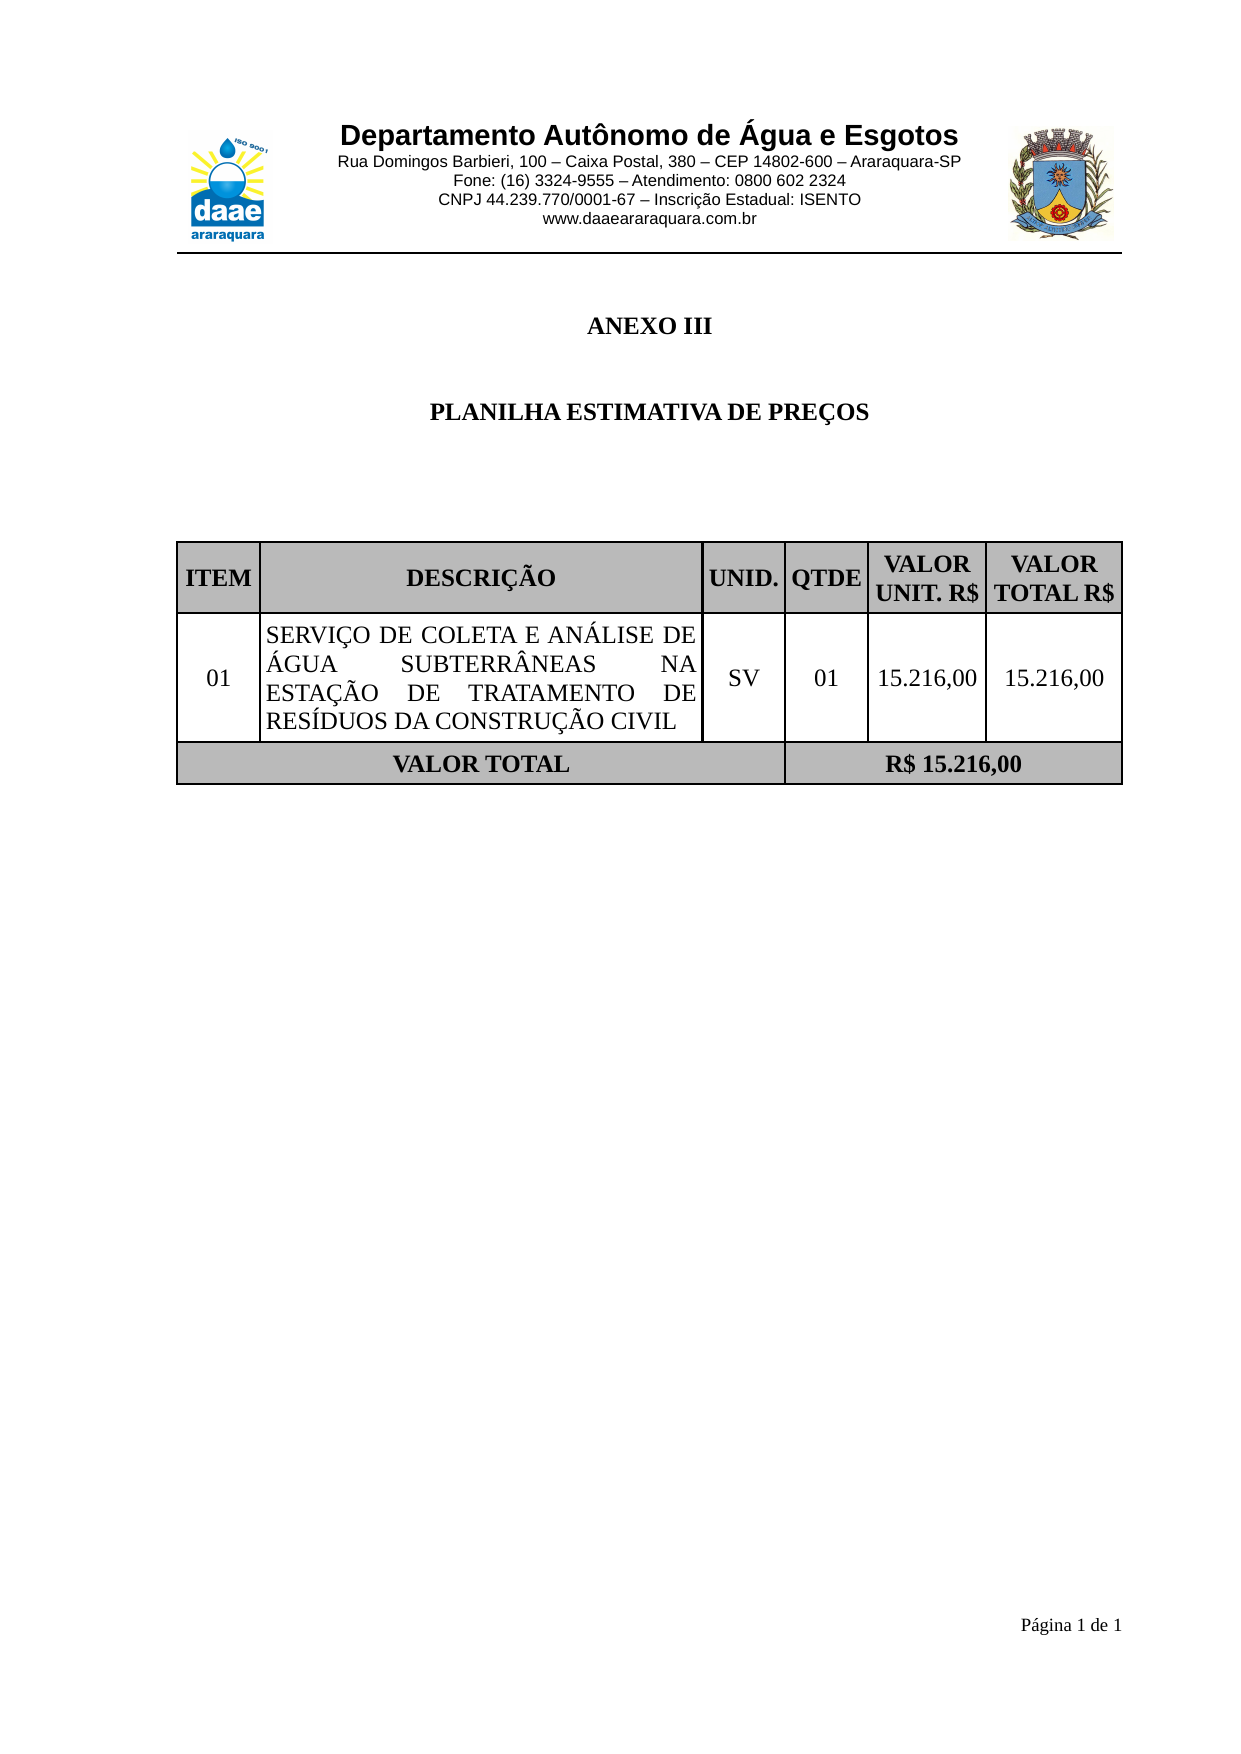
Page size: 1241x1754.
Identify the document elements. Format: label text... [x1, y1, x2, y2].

table_cell R$ 15.216,00 [786, 743, 1121, 783]
table_header VALOR UNIT. R$ [869, 543, 985, 612]
table_cell 15.216,00 [987, 614, 1121, 741]
table_header DESCRIÇÃO [261, 543, 701, 612]
table_cell SV [704, 614, 784, 741]
text PLANILHA ESTIMATIVA DE PREÇOS [177, 397, 1122, 426]
table_cell 15.216,00 [869, 614, 985, 741]
table_cell 01 [786, 614, 867, 741]
table_cell 01 [178, 614, 259, 741]
table_header UNID. [704, 543, 784, 612]
text ANEXO III [177, 311, 1122, 340]
table_cell SERVIÇO DE COLETA E ANÁLISE DE ÁGUA SUBTERRÂNEAS NA ESTAÇÃO DE TRATAMENTO DE RESÍDUOS DA CONSTRUÇÃO CIVIL [261, 614, 701, 741]
table_header VALOR TOTAL R$ [987, 543, 1121, 612]
table_header QTDE [786, 543, 867, 612]
table_cell VALOR TOTAL [178, 743, 784, 783]
picture [1008, 126, 1114, 241]
picture [188, 130, 273, 244]
table_header ITEM [178, 543, 259, 612]
